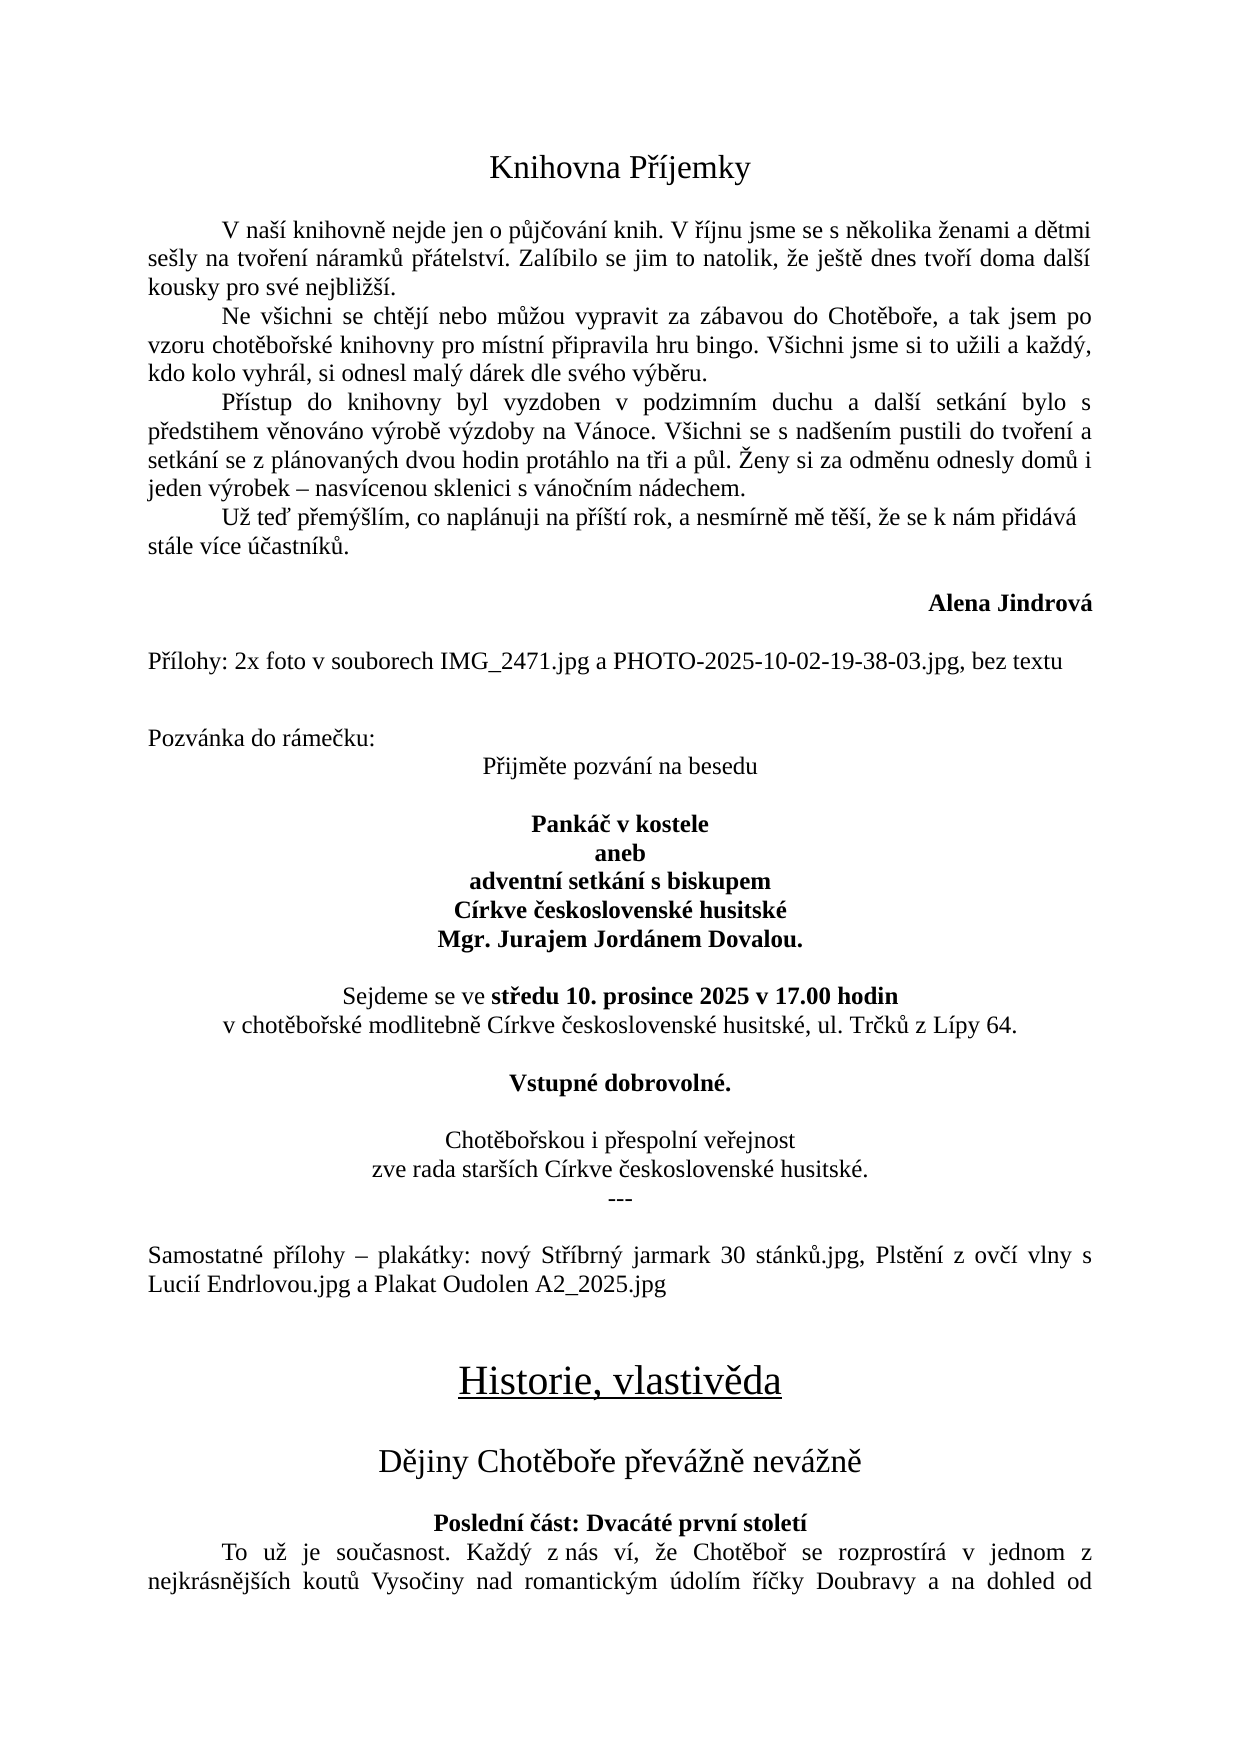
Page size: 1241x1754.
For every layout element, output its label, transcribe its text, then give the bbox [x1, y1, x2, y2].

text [148, 1537, 1093, 1595]
text Alena Jindrová [148, 588, 1093, 617]
text Přílohy: 2x foto v souborech IMG_2471.jpg a PHOTO-2025-10-02-19-38-03.jpg, bez textu [148, 646, 1093, 675]
text Ne všichni se chtějí nebo můžou vypravit za zábavou do Chotěboře, a tak jsem po vzoru chotěbořské knihovny pro místní připravila hru bingo. Všichni jsme si to užili a každý, kdo kolo vyhrál, si odnesl malý dárek dle svého výběru. [148, 301, 1093, 387]
text Poslední část: Dvacáté první století [148, 1508, 1093, 1537]
text Vstupné dobrovolné. [148, 1068, 1093, 1096]
text adventní setkání s biskupem [148, 866, 1093, 895]
text Sejdeme se ve středu 10. prosince 2025 v 17.00 hodin [148, 981, 1093, 1010]
text --- [148, 1183, 1093, 1211]
text zve rada starších Církve československé husitské. [148, 1154, 1093, 1183]
text Pankáč v kostele [148, 809, 1093, 838]
text Samostatné přílohy – plakátky: nový Stříbrný jarmark 30 stánků.jpg, Plstění z ovčí vlny s Lucií Endrlovou.jpg a Plakat Oudolen A2_2025.jpg [148, 1240, 1093, 1298]
text Přijměte pozvání na besedu [148, 751, 1093, 780]
text Přístup do knihovny byl vyzdoben v podzimním duchu a další setkání bylo s předstihem věnováno výrobě výzdoby na Vánoce. Všichni se s nadšením pustili do tvoření a setkání se z plánovaných dvou hodin protáhlo na tři a půl. Ženy si za odměnu odnesly domů i jeden výrobek – nasvícenou sklenici s vánočním nádechem. [148, 387, 1093, 502]
text Chotěbořskou i přespolní veřejnost [148, 1125, 1093, 1154]
text Historie, vlastivěda [148, 1355, 1093, 1403]
text v chotěbořské modlitebně Církve československé husitské, ul. Trčků z Lípy 64. [148, 1010, 1093, 1039]
text Už teď přemýšlím, co naplánuji na příští rok, a nesmírně mě těší, že se k nám přidává stále více účastníků. [148, 502, 1093, 560]
text Knihovna Příjemky [148, 148, 1093, 186]
text Pozvánka do rámečku: [148, 723, 1093, 751]
text V naší knihovně nejde jen o půjčování knih. V říjnu jsme se s několika ženami a dětmi sešly na tvoření náramků přátelství. Zalíbilo se jim to natolik, že ještě dnes tvoří doma další kousky pro své nejbližší. [148, 215, 1093, 301]
text Mgr. Jurajem Jordánem Dovalou. [148, 924, 1093, 953]
text aneb [148, 838, 1093, 866]
text Dějiny Chotěboře převážně nevážně [148, 1441, 1093, 1480]
text Církve československé husitské [148, 895, 1093, 924]
